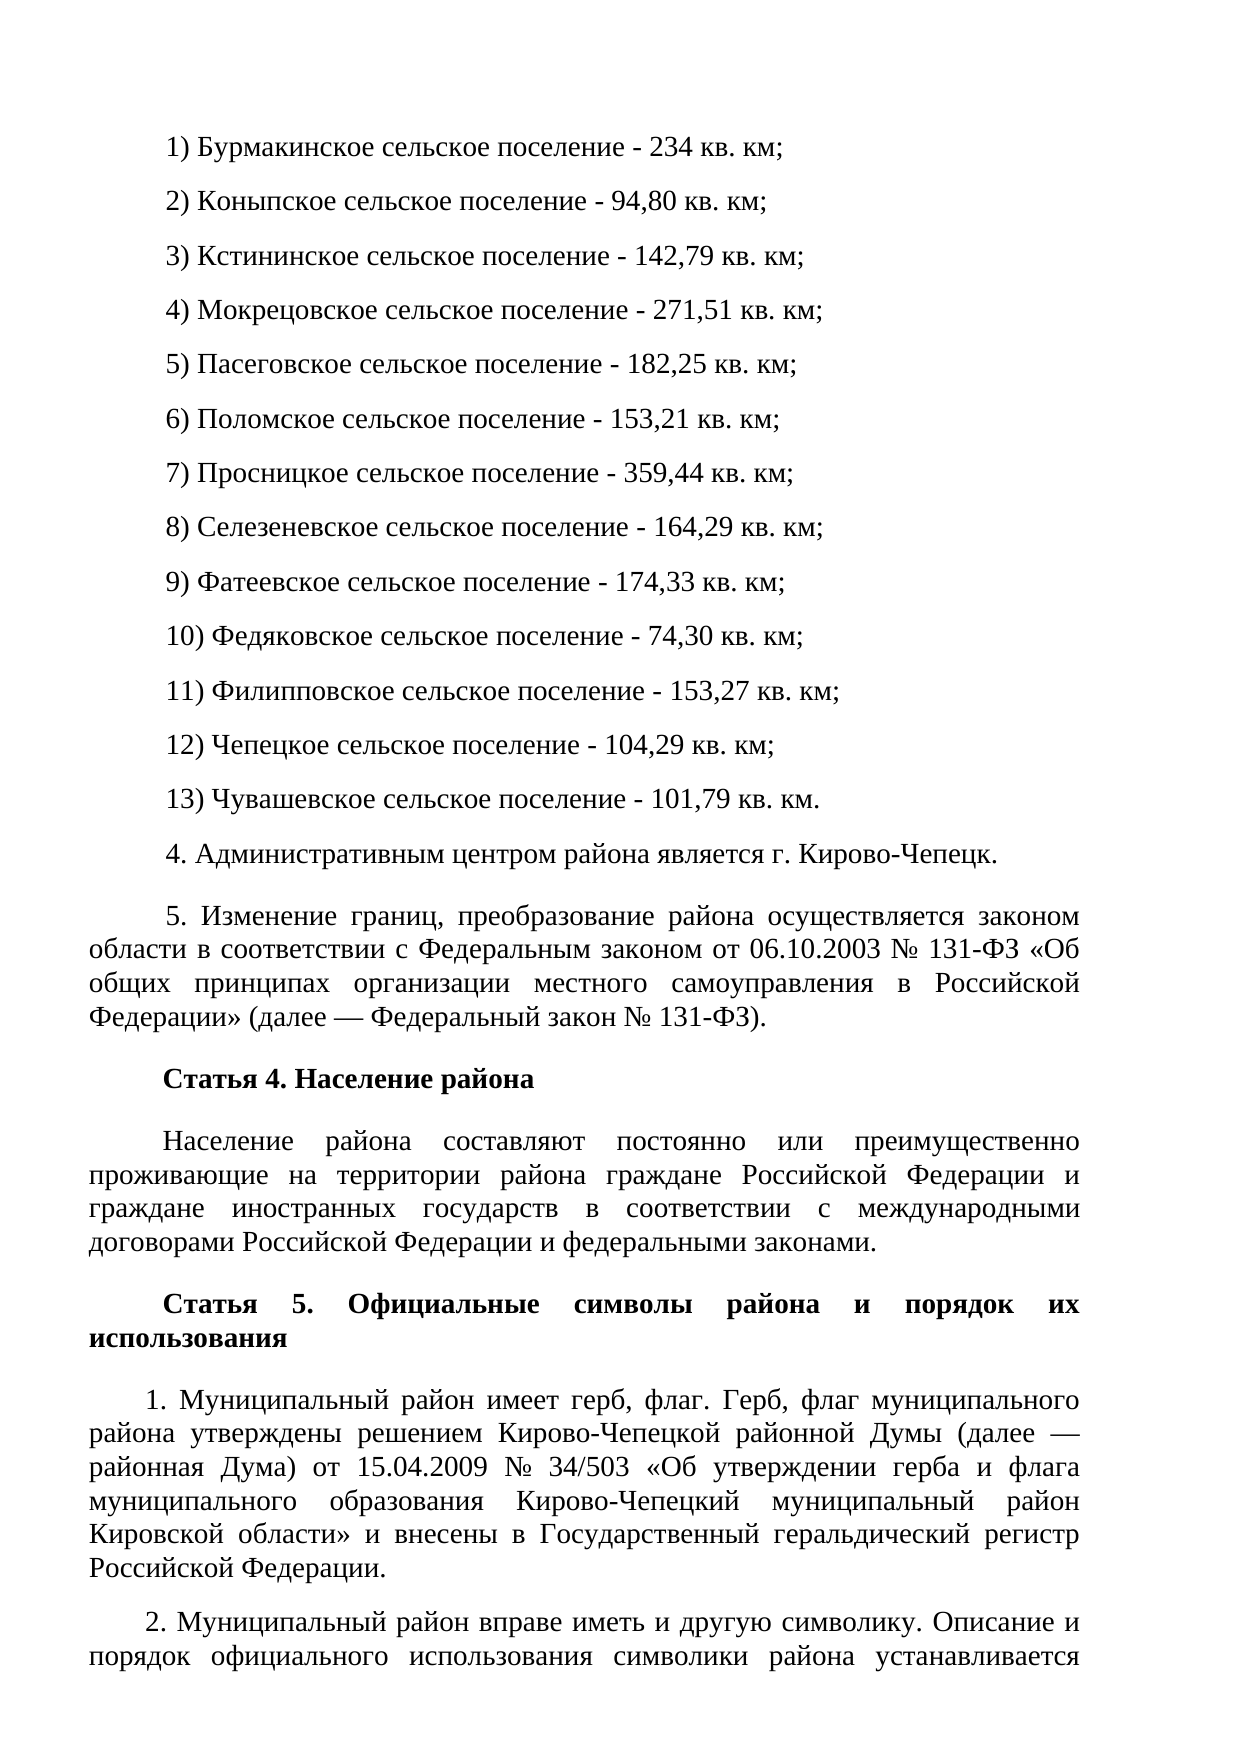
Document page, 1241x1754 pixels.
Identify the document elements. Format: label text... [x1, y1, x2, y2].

text Статья 4. Население района [89, 1061, 1081, 1094]
text 4) Мокрецовское сельское поселение - 271,51 кв. км; [89, 292, 1081, 326]
text 11) Филипповское сельское поселение - 153,27 кв. км; [89, 673, 1081, 706]
text 4. Административным центром района является г. Кирово-Чепецк. [89, 836, 1081, 869]
text 7) Просницкое сельское поселение - 359,44 кв. км; [89, 455, 1081, 489]
text 5) Пасеговское сельское поселение - 182,25 кв. км; [89, 346, 1081, 380]
text Население района составляют постоянно или преимущественно проживающие на территории района граждане Российской Федерации и граждане иностранных государств в соответствии с международными договорами Российской Федерации и федеральными законами. [89, 1123, 1081, 1257]
text 2) Коныпское сельское поселение - 94,80 кв. км; [89, 183, 1081, 217]
text 3) Кстининское сельское поселение - 142,79 кв. км; [89, 238, 1081, 271]
text 8) Селезеневское сельское поселение - 164,29 кв. км; [89, 509, 1081, 543]
text 9) Фатеевское сельское поселение - 174,33 кв. км; [89, 564, 1081, 597]
text Статья 5. Официальные символы района и порядок их использования [89, 1286, 1081, 1353]
text 12) Чепецкое сельское поселение - 104,29 кв. км; [89, 727, 1081, 761]
text 1) Бурмакинское сельское поселение - 234 кв. км; [89, 129, 1081, 162]
text 5. Изменение границ, преобразование района осуществляется законом области в соответствии с Федеральным законом от 06.10.2003 № 131-ФЗ «Об общих принципах организации местного самоуправления в Российской Федерации» (далее — Федеральный закон № 131-ФЗ). [89, 898, 1081, 1032]
text 13) Чувашевское сельское поселение - 101,79 кв. км. [89, 781, 1081, 815]
text 1. Муниципальный район имеет герб, флаг. Герб, флаг муниципального района утверждены решением Кирово-Чепецкой районной Думы (далее — районная Дума) от 15.04.2009 № 34/503 «Об утверждении герба и флага муниципального образования Кирово-Чепецкий муниципальный район Кировской области» и внесены в Государственный геральдический регистр Российской Федерации. [89, 1382, 1081, 1583]
text 10) Федяковское сельское поселение - 74,30 кв. км; [89, 618, 1081, 652]
text 6) Поломское сельское поселение - 153,21 кв. км; [89, 401, 1081, 434]
